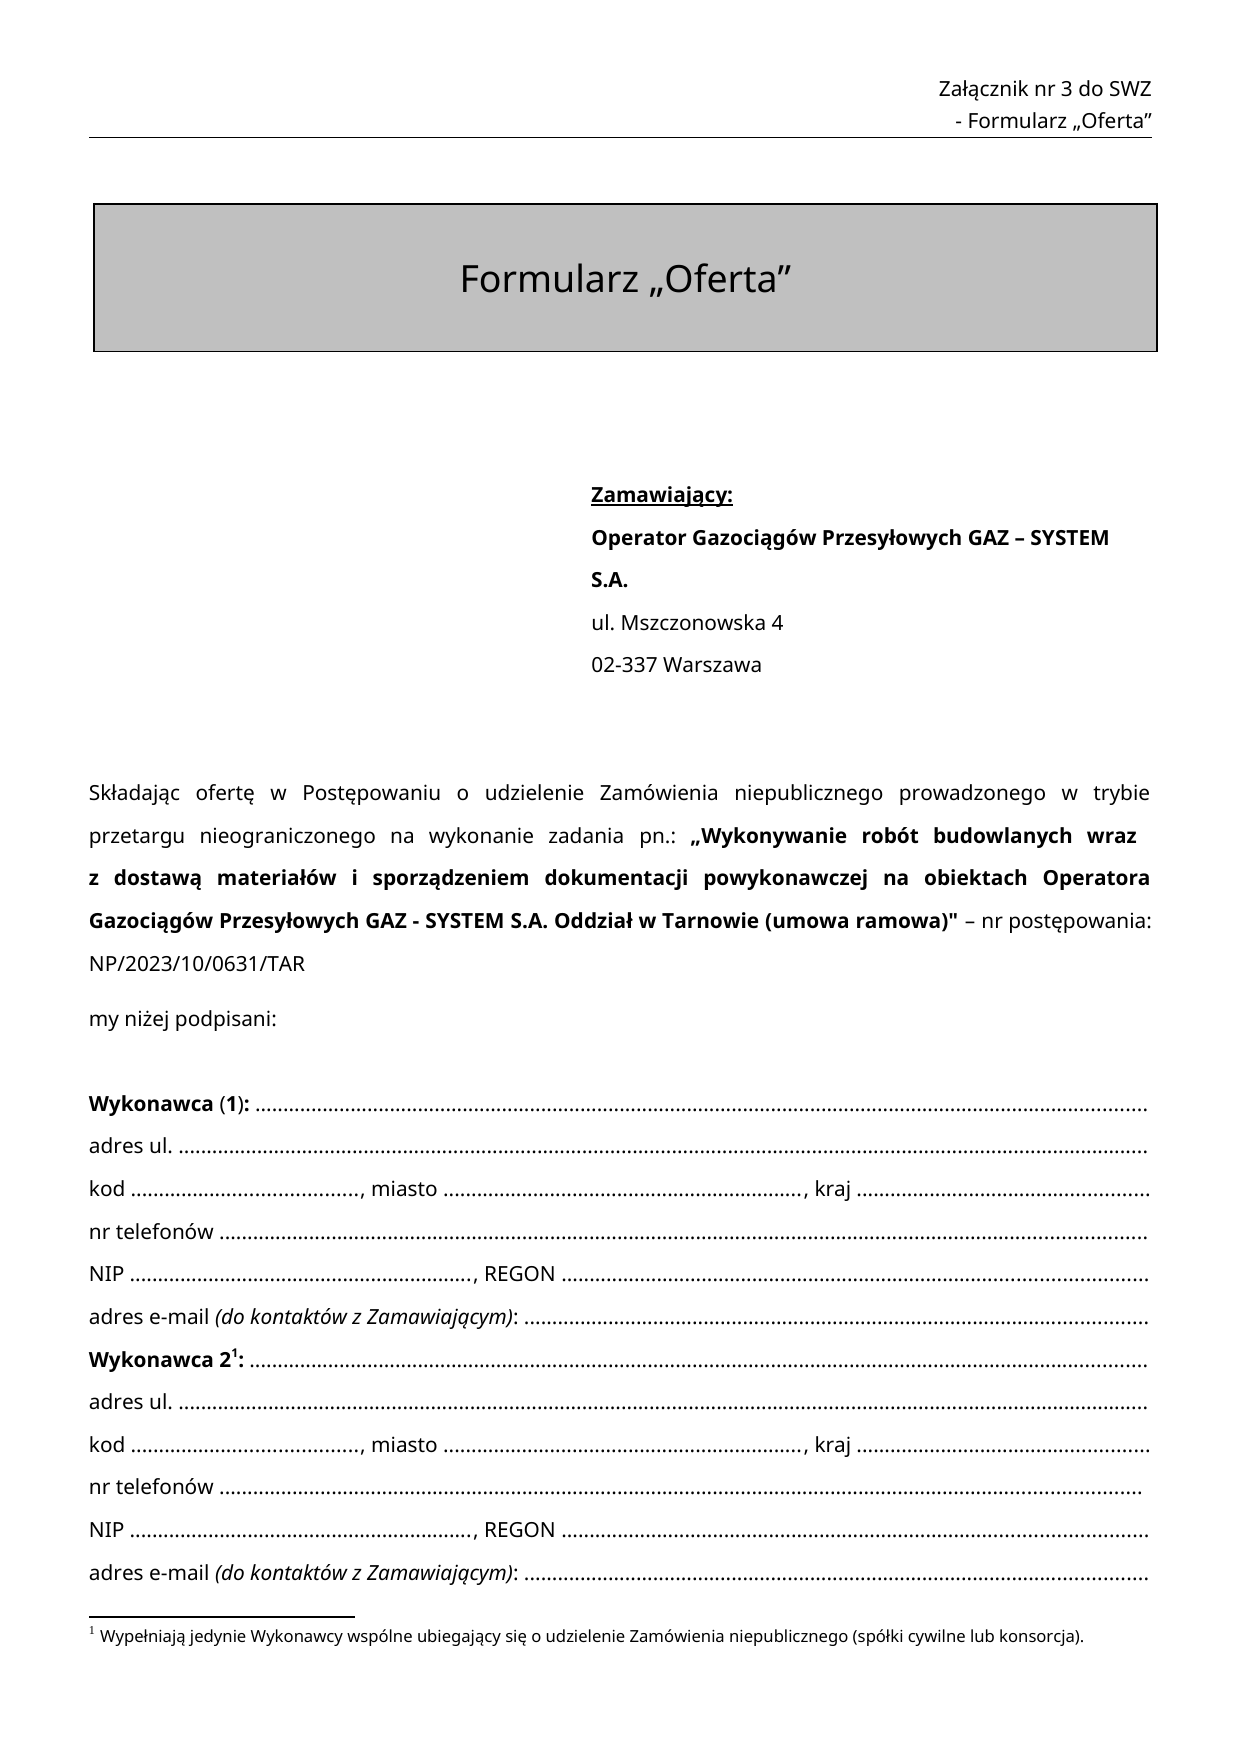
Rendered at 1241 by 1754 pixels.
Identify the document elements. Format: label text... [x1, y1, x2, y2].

text 02-337 Warszawa [591, 650, 1152, 679]
text Operator Gazociągów Przesyłowych GAZ – SYSTEM S.A. [591, 523, 1152, 594]
text adres ul. [89, 1387, 1152, 1416]
text nr telefonów [89, 1472, 1152, 1501]
text NIP , REGON [89, 1259, 1152, 1288]
text ul. Mszczonowska 4 [591, 608, 1152, 636]
text adres e-mail (do kontaktów z Zamawiającym): [89, 1302, 1152, 1331]
text adres ul. [89, 1132, 1152, 1160]
text nr telefonów [89, 1217, 1152, 1245]
table_header Formularz „Oferta” [95, 205, 1156, 351]
text Składając ofertę w Postępowaniu o udzielenie Zamówienia niepublicznego prowadzonego w trybie przetargu nieograniczonego na wykonanie zadania pn.: „Wykonywanie robót budowlanych wraz z dostawą materiałów i sporządzeniem dokumentacji powykonawczej na obiektach Operatora Gazociągów Przesyłowych GAZ - SYSTEM S.A. Oddział w Tarnowie (umowa ramowa)" – nr postępowania: NP/2023/10/0631/TAR [89, 778, 1152, 977]
text kod , miasto , kraj [89, 1174, 1152, 1203]
text NIP , REGON [89, 1515, 1152, 1543]
text Wykonawca (1): [89, 1089, 1152, 1117]
text adres e-mail (do kontaktów z Zamawiającym): [89, 1558, 1152, 1586]
text Wykonawca 2: [89, 1345, 1152, 1373]
text my niżej podpisani: [89, 1004, 1152, 1032]
text Zamawiający: [591, 480, 1152, 508]
text kod , miasto , kraj [89, 1430, 1152, 1458]
